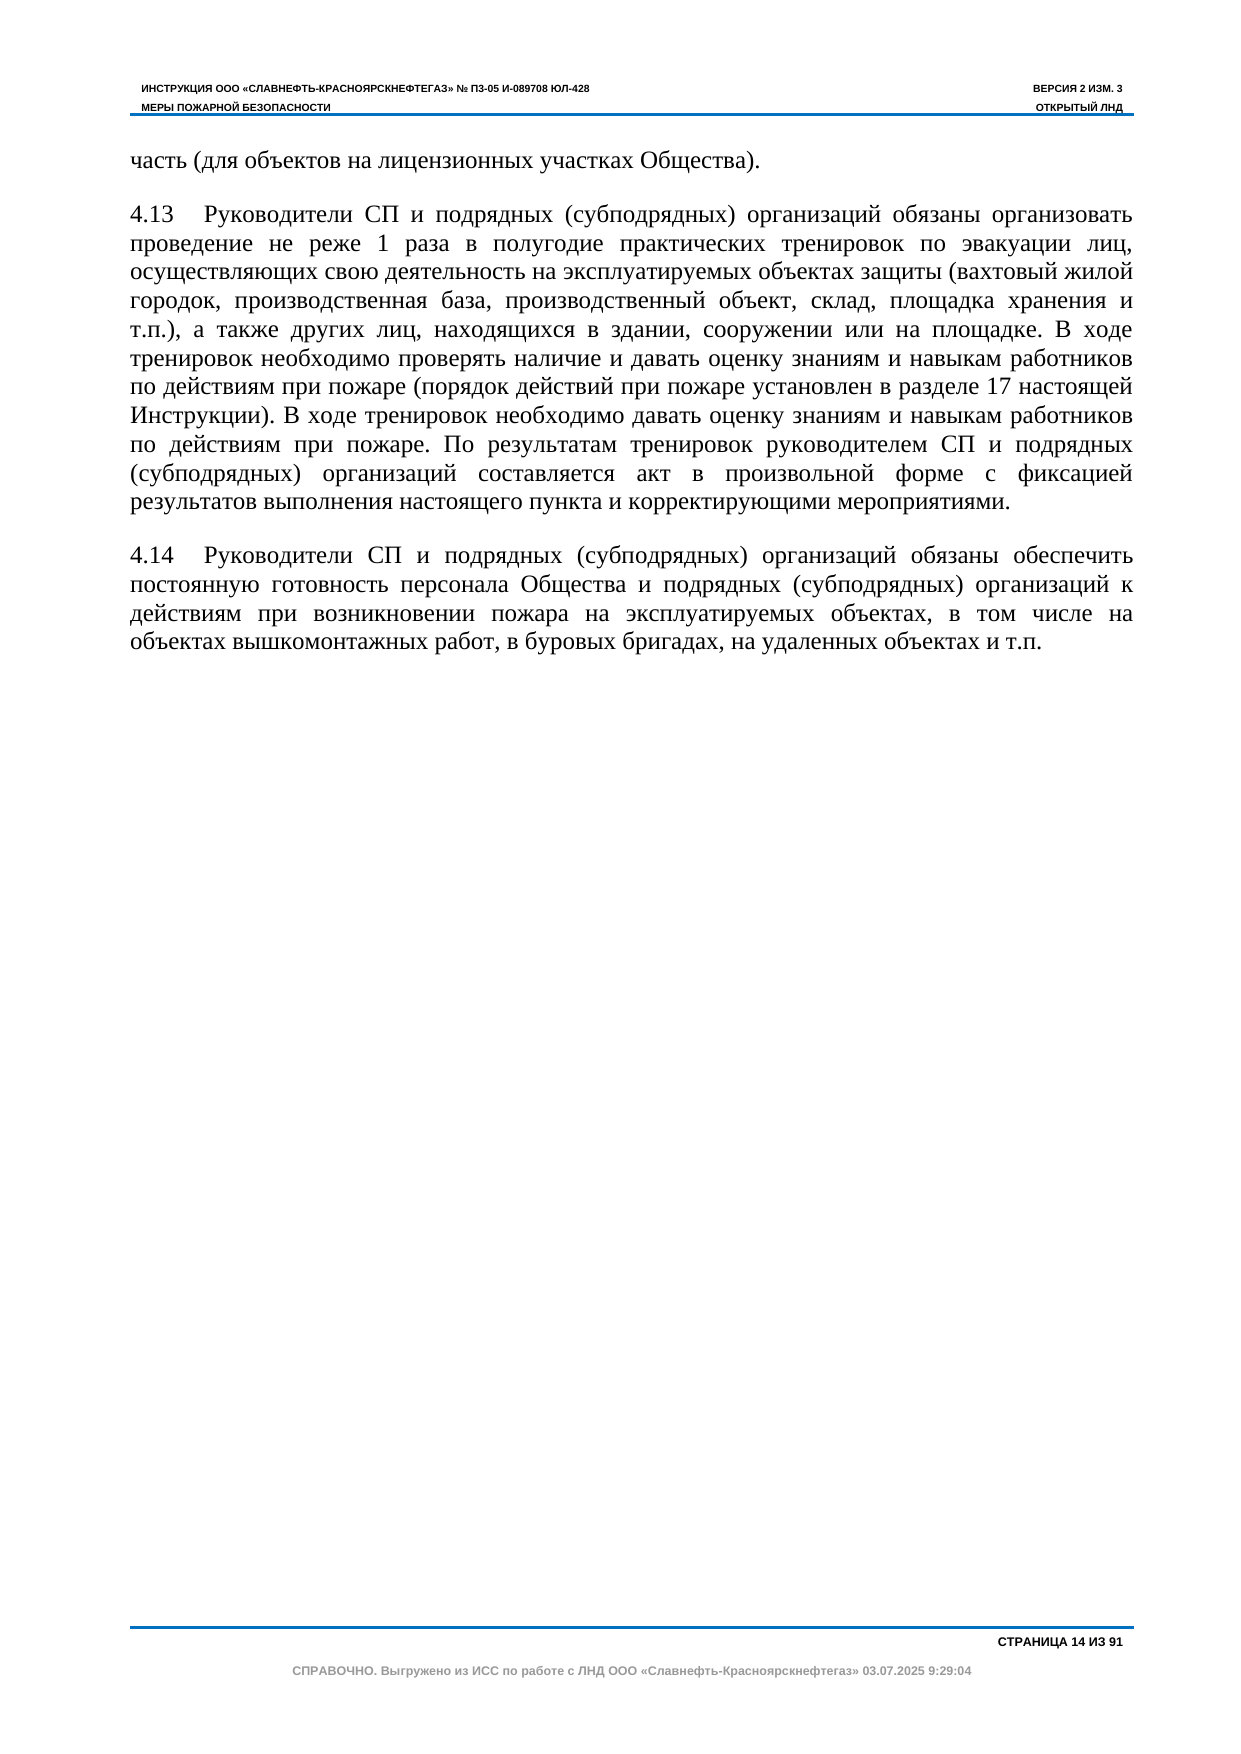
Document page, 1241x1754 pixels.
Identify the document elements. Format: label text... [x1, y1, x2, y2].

list Руководители СП и подрядных (субподрядных) организаций обязаны обеспечить постоянную готовность персонала Общества и подрядных (субподрядных) организаций к действиям при возникновении пожара на эксплуатируемых объектах, в том числе на объектах вышкомонтажных работ, в буровых бригадах, на удаленных объектах и т.п. [130, 540, 1134, 655]
list Руководители СП и подрядных (субподрядных) организаций обязаны организовать проведение не реже 1 раза в полугодие практических тренировок по эвакуации лиц, осуществляющих свою деятельность на эксплуатируемых объектах защиты (вахтовый жилой городок, производственная база, производственный объект, склад, площадка хранения и т.п.), а также других лиц, находящихся в здании, сооружении или на площадке. В ходе тренировок необходимо проверять наличие и давать оценку знаниям и навыкам работников по действиям при пожаре (порядок действий при пожаре установлен в разделе 17 настоящей Инструкции). В ходе тренировок необходимо давать оценку знаниям и навыкам работников по действиям при пожаре. По результатам тренировок руководителем СП и подрядных (субподрядных) организаций составляется акт в произвольной форме с фиксацией результатов выполнения настоящего пункта и корректирующими мероприятиями. [130, 199, 1134, 515]
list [130, 145, 1134, 174]
